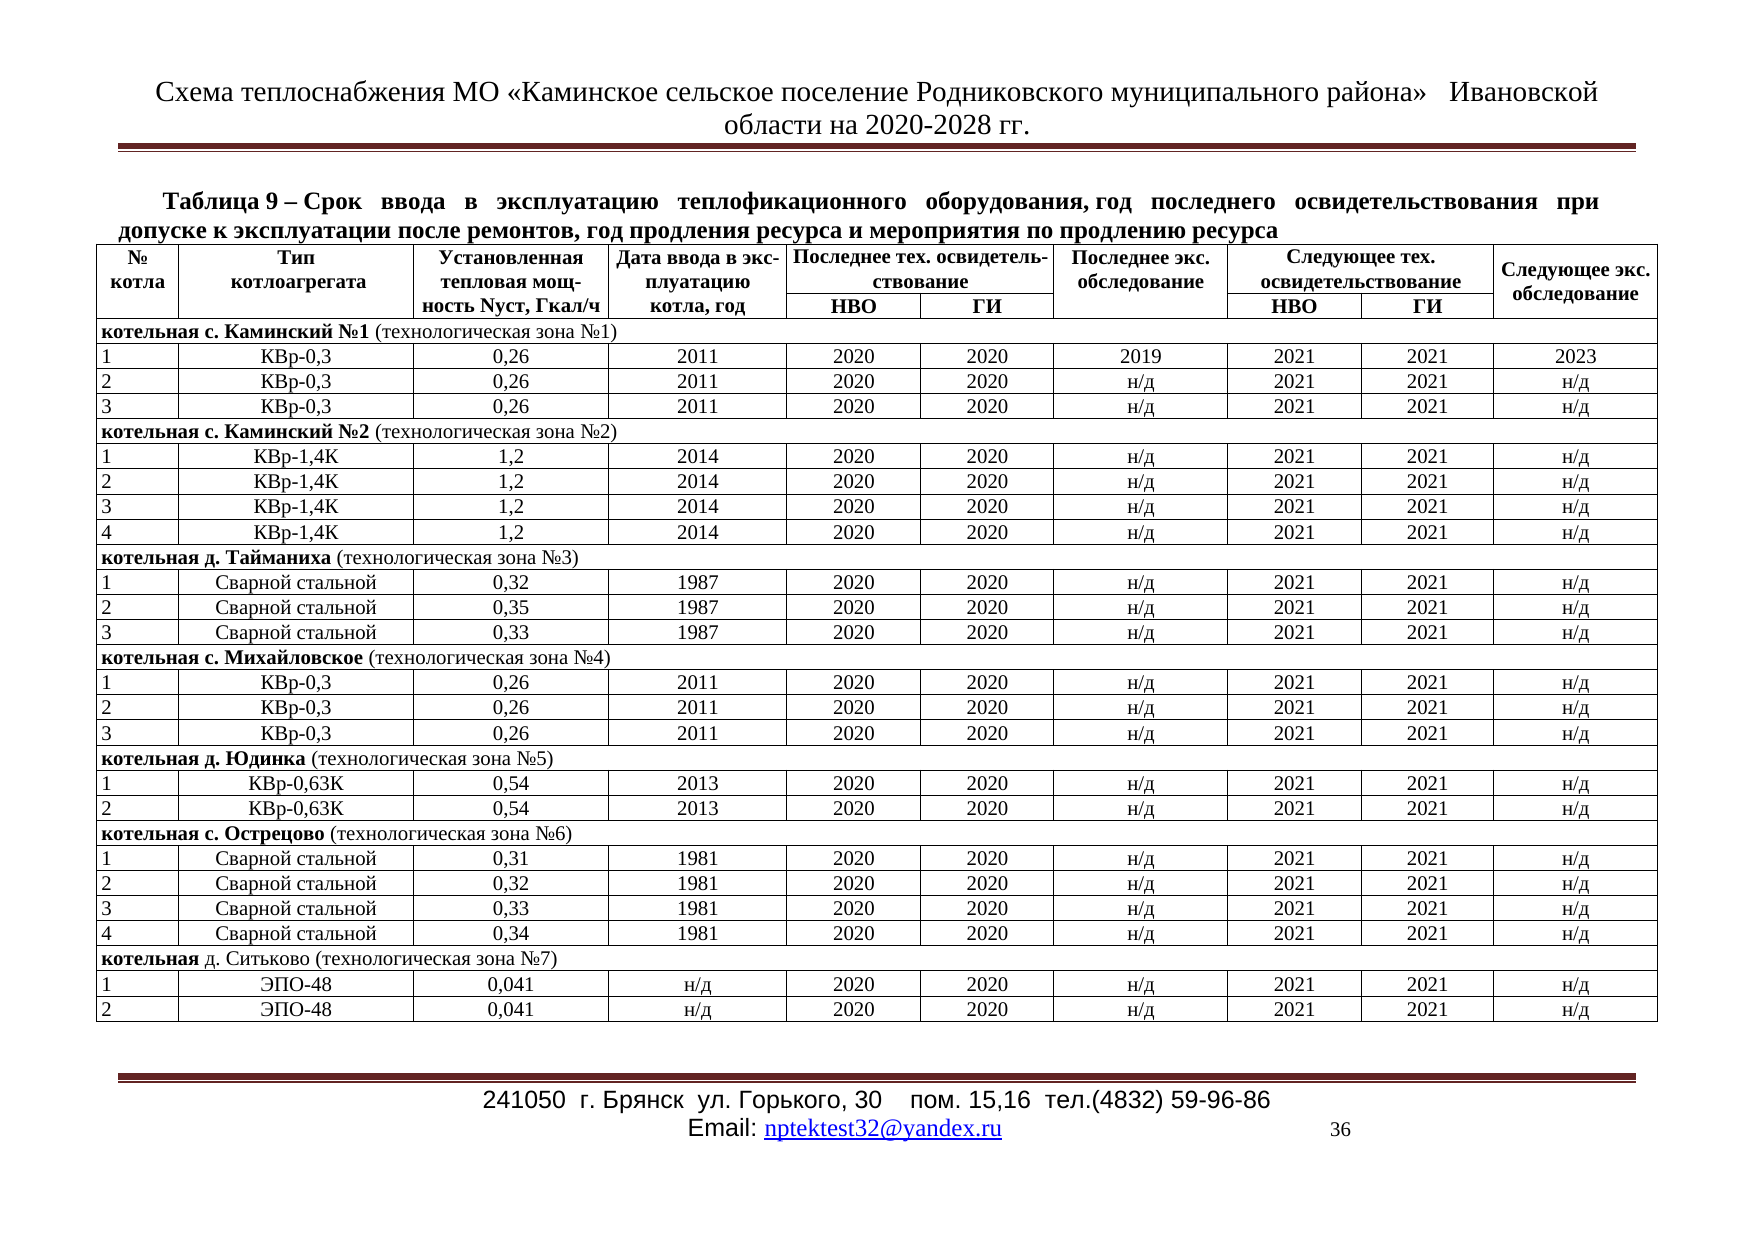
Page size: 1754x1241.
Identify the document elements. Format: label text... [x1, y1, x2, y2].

table_cell Сварной стальной [179, 896, 413, 920]
table_header Следующее экс. обследование [1494, 245, 1657, 318]
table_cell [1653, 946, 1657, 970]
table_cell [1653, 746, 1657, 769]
table_header Последнее экс. обследование [1054, 245, 1227, 318]
table_cell 1,2 [414, 444, 608, 468]
table_cell 0,26 [414, 670, 608, 694]
table_cell 0,33 [414, 620, 608, 644]
table_cell Сварной стальной [179, 871, 413, 895]
table_cell 2011 [609, 394, 786, 418]
table_cell 0,26 [414, 369, 608, 393]
table_cell 1981 [609, 896, 786, 920]
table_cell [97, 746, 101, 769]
table_cell Сварной стальной [179, 620, 413, 644]
table_cell 1981 [609, 846, 786, 870]
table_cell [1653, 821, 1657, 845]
table_cell н/д [609, 997, 786, 1021]
table_cell 1,2 [414, 520, 608, 544]
table_cell КВр-1,4К [179, 444, 413, 468]
table_cell КВр-0,3 [179, 670, 413, 694]
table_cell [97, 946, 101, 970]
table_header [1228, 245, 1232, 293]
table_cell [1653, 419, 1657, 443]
table_header Дата ввода в эксплуатацию котла, год [609, 245, 786, 318]
table_header № котла [97, 245, 178, 318]
table_cell 1,2 [414, 495, 608, 518]
table_cell КВр-0,3 [179, 394, 413, 418]
table_cell 2014 [609, 520, 786, 544]
table_cell КВр-0,3 [179, 695, 413, 719]
table_cell 1981 [609, 871, 786, 895]
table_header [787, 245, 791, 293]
table_cell 2013 [609, 771, 786, 795]
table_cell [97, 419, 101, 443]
table_cell КВр-1,4К [179, 495, 413, 518]
table_cell ЭПО-48 [179, 997, 413, 1021]
table_cell 1987 [609, 620, 786, 644]
table_cell КВр-1,4К [179, 520, 413, 544]
table_cell 2014 [609, 469, 786, 493]
table_cell 2013 [609, 796, 786, 820]
table_cell 1987 [609, 595, 786, 619]
table_cell 2011 [609, 720, 786, 744]
table_cell 0,33 [414, 896, 608, 920]
table_cell 2011 [609, 695, 786, 719]
table_cell КВр-0,63К [179, 796, 413, 820]
table_cell 0,26 [414, 720, 608, 744]
table_cell КВр-1,4К [179, 469, 413, 493]
table_cell ЭПО-48 [179, 971, 413, 996]
table_cell 0,31 [414, 846, 608, 870]
table_cell 2011 [609, 369, 786, 393]
table_cell 0,54 [414, 796, 608, 820]
table_cell КВр-0,63К [179, 771, 413, 795]
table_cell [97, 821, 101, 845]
table_cell 0,26 [414, 344, 608, 368]
table_cell 1981 [609, 921, 786, 945]
table_cell 0,32 [414, 570, 608, 594]
table_cell Сварной стальной [179, 595, 413, 619]
table_cell 0,35 [414, 595, 608, 619]
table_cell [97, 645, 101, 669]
table_header Установленная тепловая мощность Nуст, Гкал/ч [414, 245, 608, 318]
table_cell 0,26 [414, 695, 608, 719]
table_cell 1987 [609, 570, 786, 594]
table_cell КВр-0,3 [179, 720, 413, 744]
table_cell н/д [609, 971, 786, 996]
table_header Тип котлоагрегата [179, 245, 413, 318]
table_cell 0,041 [414, 997, 608, 1021]
table_cell 2014 [609, 444, 786, 468]
table_cell 2011 [609, 344, 786, 368]
table_cell Сварной стальной [179, 921, 413, 945]
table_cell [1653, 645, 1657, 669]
table_cell 0,54 [414, 771, 608, 795]
table_cell 2011 [609, 670, 786, 694]
table_cell 1,2 [414, 469, 608, 493]
table_cell 0,34 [414, 921, 608, 945]
table_cell 0,041 [414, 971, 608, 996]
table_cell КВр-0,3 [179, 369, 413, 393]
text Таблица 9 – Срок ввода в эксплуатацию теплофикационного оборудования, год последнего освидетельствования при допуске к эксплуатации после ремонтов, год продления ресурса и мероприятия по продлению ресурса [118, 186, 1636, 243]
table_cell КВр-0,3 [179, 344, 413, 368]
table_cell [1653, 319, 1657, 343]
table_cell Сварной стальной [179, 846, 413, 870]
table_cell 2014 [609, 495, 786, 518]
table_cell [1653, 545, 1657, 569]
table_cell 0,26 [414, 394, 608, 418]
table_cell 0,32 [414, 871, 608, 895]
table_cell Сварной стальной [179, 570, 413, 594]
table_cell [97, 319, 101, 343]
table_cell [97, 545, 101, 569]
